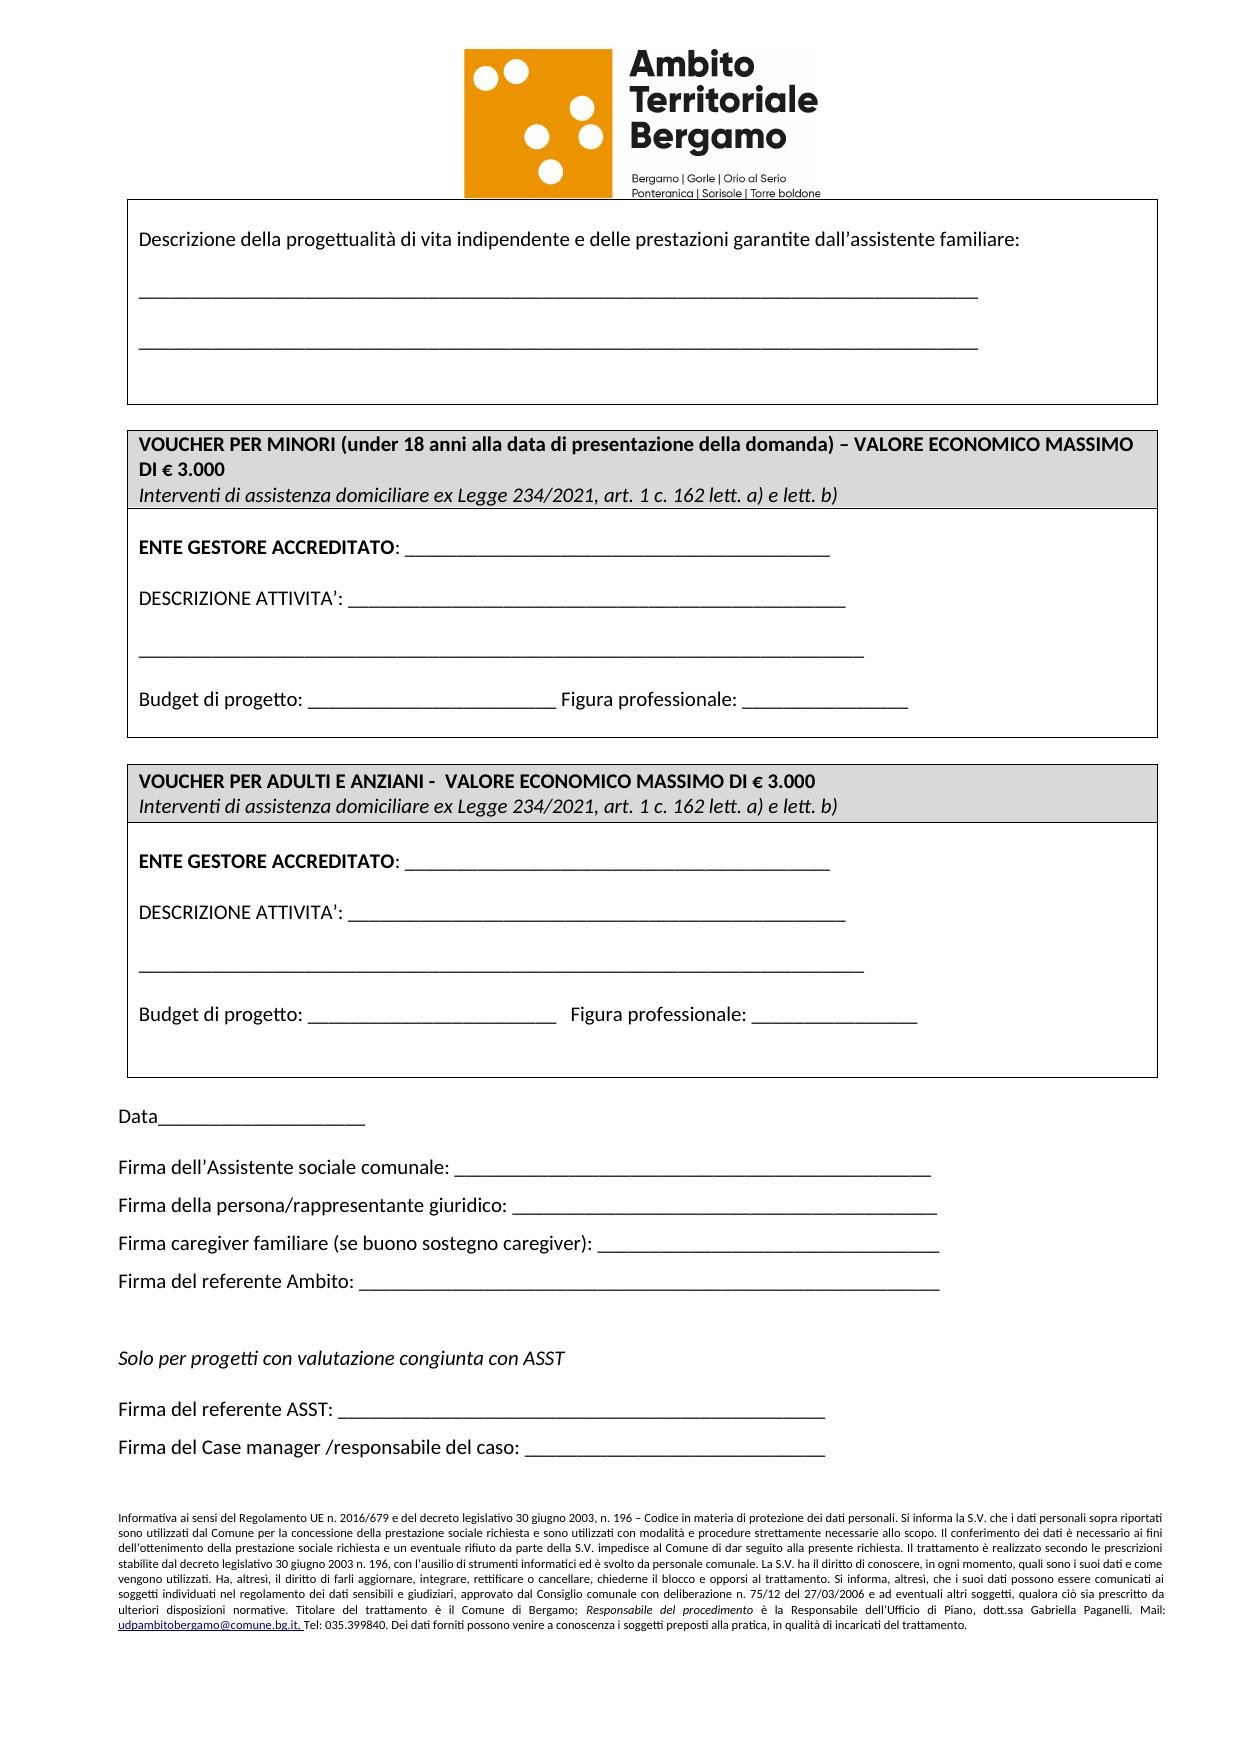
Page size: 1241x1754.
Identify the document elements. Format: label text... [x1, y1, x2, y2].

table_header VOUCHER PER ADULTI E ANZIANI - VALORE ECONOMICO MASSIMO DI € 3.000 Interventi di assistenza domiciliare ex Legge 234/2021, art. 1 c. 162 lett. a) e lett. b) [128, 765, 1157, 822]
table_cell ENTE GESTORE ACCREDITATO: _________________________________________ DESCRIZIONE ATTIVITA’: ________________________________________________ ______________________________________________________________________ Budget di progetto: ________________________ Figura professionale: ________________ [128, 509, 1157, 737]
picture [464, 44, 821, 199]
text Informativa ai sensi del Regolamento UE n. 2016/679 e del decreto legislativo 30 giugno 2003, n. 196 – Codice in materia di protezione dei dati personali. Si informa la S.V. che i dati personali sopra riportati sono utilizzati dal Comune per la concessione della prestazione sociale richiesta e sono utilizzati con modalità e procedure strettamente necessarie allo scopo. Il conferimento dei dati è necessario ai fini dell’ottenimento della prestazione sociale richiesta e un eventuale rifiuto da parte della S.V. impedisce al Comune di dar seguito alla presente richiesta. Il trattamento è realizzato secondo le prescrizioni stabilite dal decreto legislativo 30 giugno 2003 n. 196, con l’ausilio di strumenti informatici ed è svolto da personale comunale. La S.V. ha il diritto di conoscere, in ogni momento, quali sono i suoi dati e come vengono utilizzati. Ha, altresì, il diritto di farli aggiornare, integrare, rettificare o cancellare, chiederne il blocco e opporsi al trattamento. Si informa, altresì, che i suoi dati possono essere comunicati ai soggetti individuati nel regolamento dei dati sensibili e giudiziari, approvato dal Consiglio comunale con deliberazione n. 75/12 del 27/03/2006 e ad eventuali altri soggetti, qualora ciò sia prescritto da ulteriori disposizioni normative. Titolare del trattamento è il Comune di Bergamo; Responsabile del procedimento è la Responsabile dell’Ufficio di Piano, dott.ssa Gabriella Paganelli. Mail: udpambitobergamo@comune.bg.it, Tel: 035.399840. Dei dati forniti possono venire a conoscenza i soggetti preposti alla pratica, in qualità di incaricati del trattamento. [118, 1510, 1167, 1633]
table_header VOUCHER PER MINORI (under 18 anni alla data di presentazione della domanda) – VALORE ECONOMICO MASSIMO DI € 3.000 Interventi di assistenza domiciliare ex Legge 234/2021, art. 1 c. 162 lett. a) e lett. b) [128, 431, 1157, 507]
text Data____________________ [118, 1103, 1167, 1129]
text Solo per progetti con valutazione congiunta con ASST [118, 1345, 1167, 1370]
text Firma caregiver familiare (se buono sostegno caregiver): _________________________________ [118, 1231, 1167, 1256]
text Firma del referente ASST: _______________________________________________ [118, 1396, 1167, 1421]
text Firma del Case manager /responsabile del caso: _____________________________ [118, 1434, 1167, 1459]
table_cell Descrizione della progettualità di vita indipendente e delle prestazioni garantite dall’assistente familiare: _________________________________________________________________________________ _________________________________________________________________________________ [128, 200, 1157, 404]
table_cell ENTE GESTORE ACCREDITATO: _________________________________________ DESCRIZIONE ATTIVITA’: ________________________________________________ ______________________________________________________________________ Budget di progetto: ________________________ Figura professionale: ________________ [128, 823, 1157, 1077]
text Firma della persona/rappresentante giuridico: _________________________________________ [118, 1192, 1167, 1218]
text Firma del referente Ambito: ________________________________________________________ [118, 1269, 1167, 1294]
text Firma dell’Assistente sociale comunale: ______________________________________________ [118, 1154, 1167, 1180]
